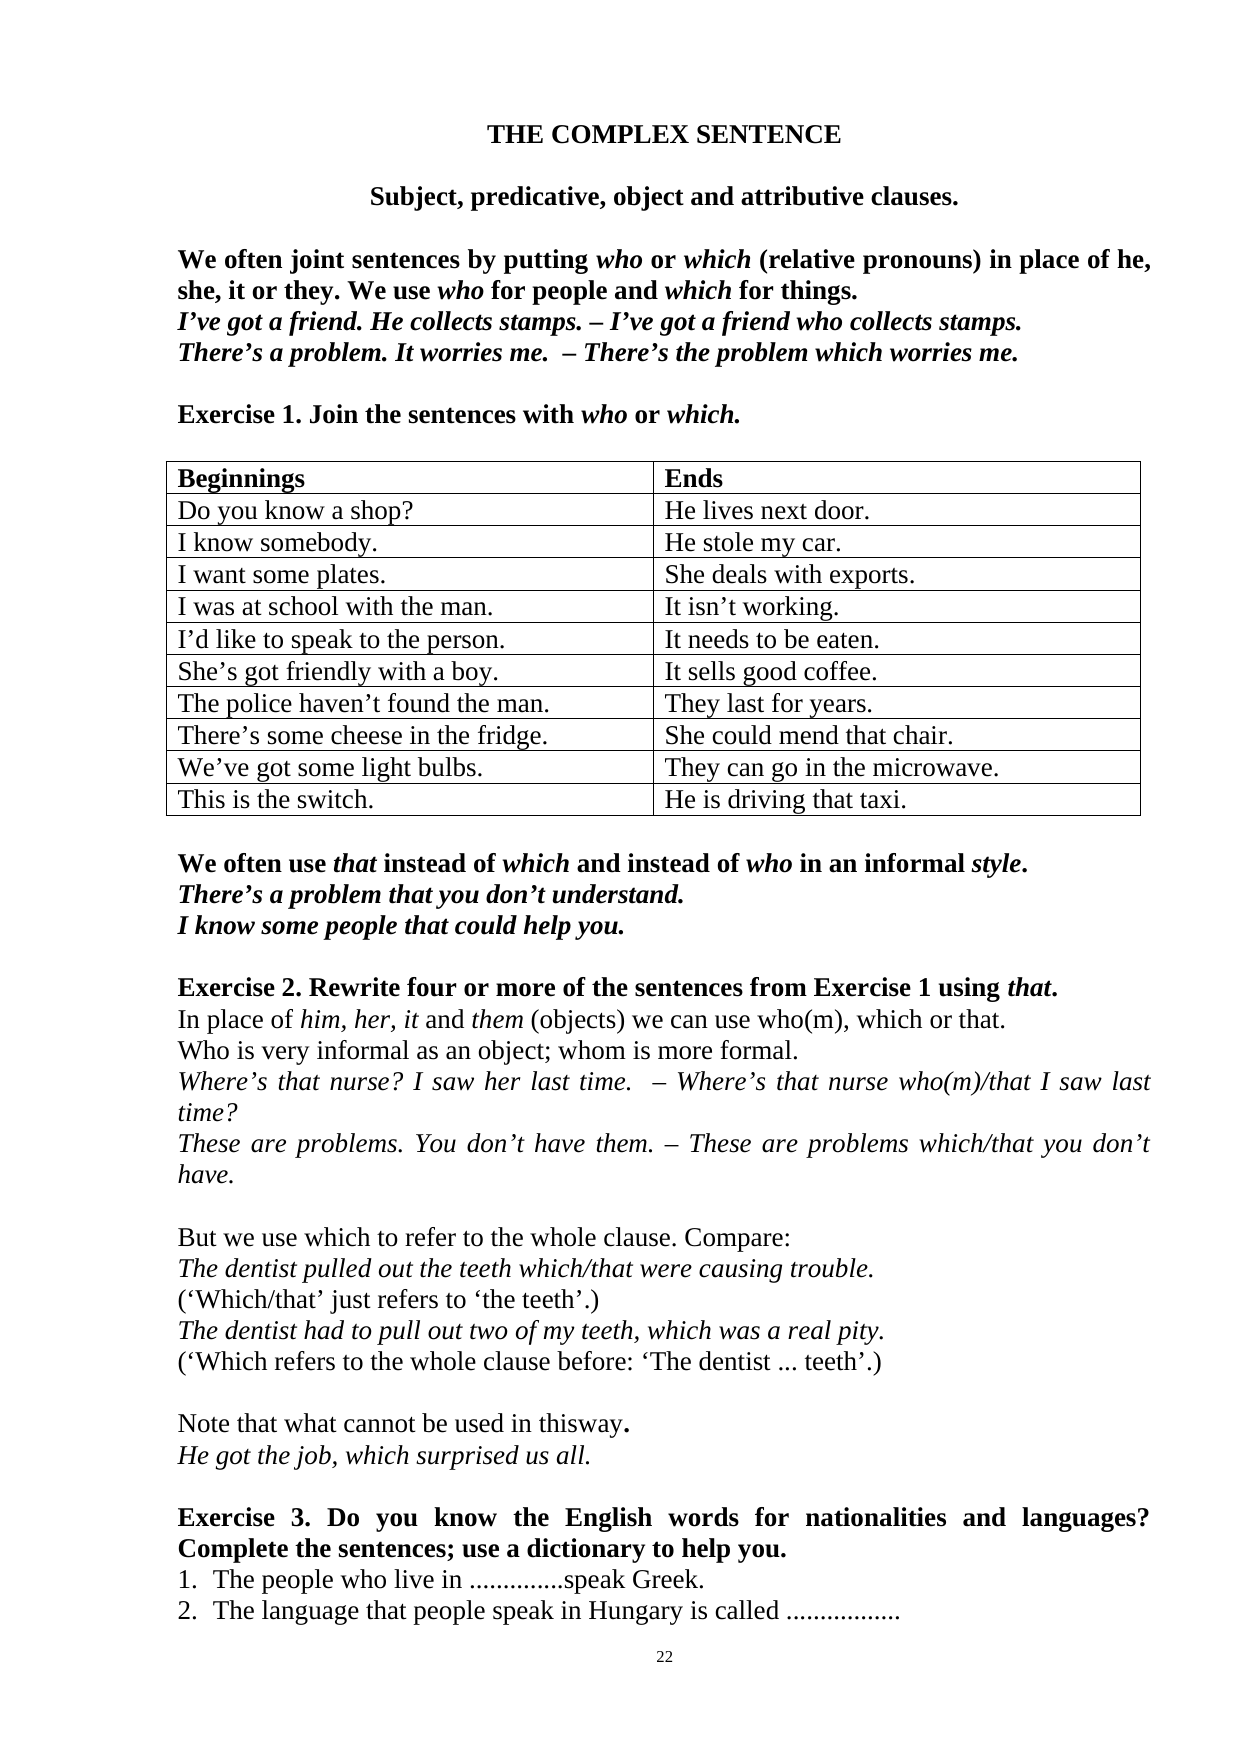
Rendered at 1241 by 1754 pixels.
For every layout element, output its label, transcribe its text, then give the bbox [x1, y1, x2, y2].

table_cell I want some plates. [167, 558, 653, 589]
table_cell Do you know a shop? [167, 494, 653, 525]
table_cell It needs to be eaten. [654, 623, 1140, 654]
text (‘Which/that’ just refers to ‘the teeth’.) [177, 1283, 1152, 1314]
text Exercise 3. Do you know the English words for nationalities and languages? Complete the sentences; use a dictionary to help you. [177, 1501, 1152, 1563]
table_cell It isn’t working. [654, 591, 1140, 622]
text Where’s that nurse? I saw her last time. – Where’s that nurse who(m)/that I saw last time? [177, 1065, 1152, 1127]
table_cell He is driving that taxi. [654, 784, 1140, 815]
table_header Beginnings [167, 462, 653, 493]
text I know some people that could help you. [177, 909, 1152, 940]
text There’s a problem. It worries me. – There’s the problem which worries me. [177, 336, 1152, 367]
text Who is very informal as an object; whom is more formal. [177, 1034, 1152, 1065]
list The language that people speak in is called ................. [177, 1594, 1152, 1626]
text (‘Which refers to the whole clause before: ‘The dentist ... teeth’.) [177, 1345, 1152, 1376]
list The people who live in ..............speak Greek. [177, 1563, 1152, 1594]
text We often joint sentences by putting who or which (relative pronouns) in place of he, she, it or they. We use who for people and which for things. [177, 243, 1152, 305]
table_cell He stole my car. [654, 526, 1140, 557]
text He got the job, which surprised us all. [177, 1439, 1152, 1470]
text We often use that instead of which and instead of who in an informal style. [177, 847, 1152, 878]
text Subject, predicative, object and attributive clauses. [177, 180, 1152, 212]
table_cell They can go in the microwave. [654, 751, 1140, 783]
table_cell He lives next door. [654, 494, 1140, 525]
text But we use which to refer to the whole clause. Compare: [177, 1221, 1152, 1252]
text I’ve got a friend. He collects stamps. – I’ve got a friend who collects stamps. [177, 305, 1152, 336]
table_cell I know somebody. [167, 526, 653, 557]
table_header Ends [654, 462, 1140, 493]
text The dentist had to pull out two of my teeth, which was a real pity. [177, 1314, 1152, 1345]
text The dentist pulled out the teeth which/that were causing trouble. [177, 1252, 1152, 1283]
text Exercise 2. Rewrite four or more of the sentences from Exercise 1 using that. [177, 972, 1152, 1003]
text Note that what cannot be used in thisway. [177, 1408, 1152, 1439]
table_cell She could mend that chair. [654, 719, 1140, 750]
table_cell It sells good coffee. [654, 655, 1140, 686]
table_cell There’s some cheese in the fridge. [167, 719, 653, 750]
table_cell We’ve got some light bulbs. [167, 751, 653, 783]
table_cell They last for years. [654, 687, 1140, 718]
table_cell The police haven’t found the man. [167, 687, 653, 718]
table_cell This is the switch. [167, 784, 653, 815]
text In place of him, her, it and them (objects) we can use who(m), which or that. [177, 1003, 1152, 1034]
text THE COMPLEX SENTENCE [177, 118, 1152, 149]
table_cell I’d like to speak to the person. [167, 623, 653, 654]
table_cell She’s got friendly with a boy. [167, 655, 653, 686]
text There’s a problem that you don’t understand. [177, 878, 1152, 909]
text Exercise 1. Join the sentences with who or which. [177, 398, 1152, 429]
text These are problems. You don’t have them. – These are problems which/that you don’t have. [177, 1127, 1152, 1189]
table_cell I was at school with the man. [167, 591, 653, 622]
table_cell She deals with exports. [654, 558, 1140, 589]
